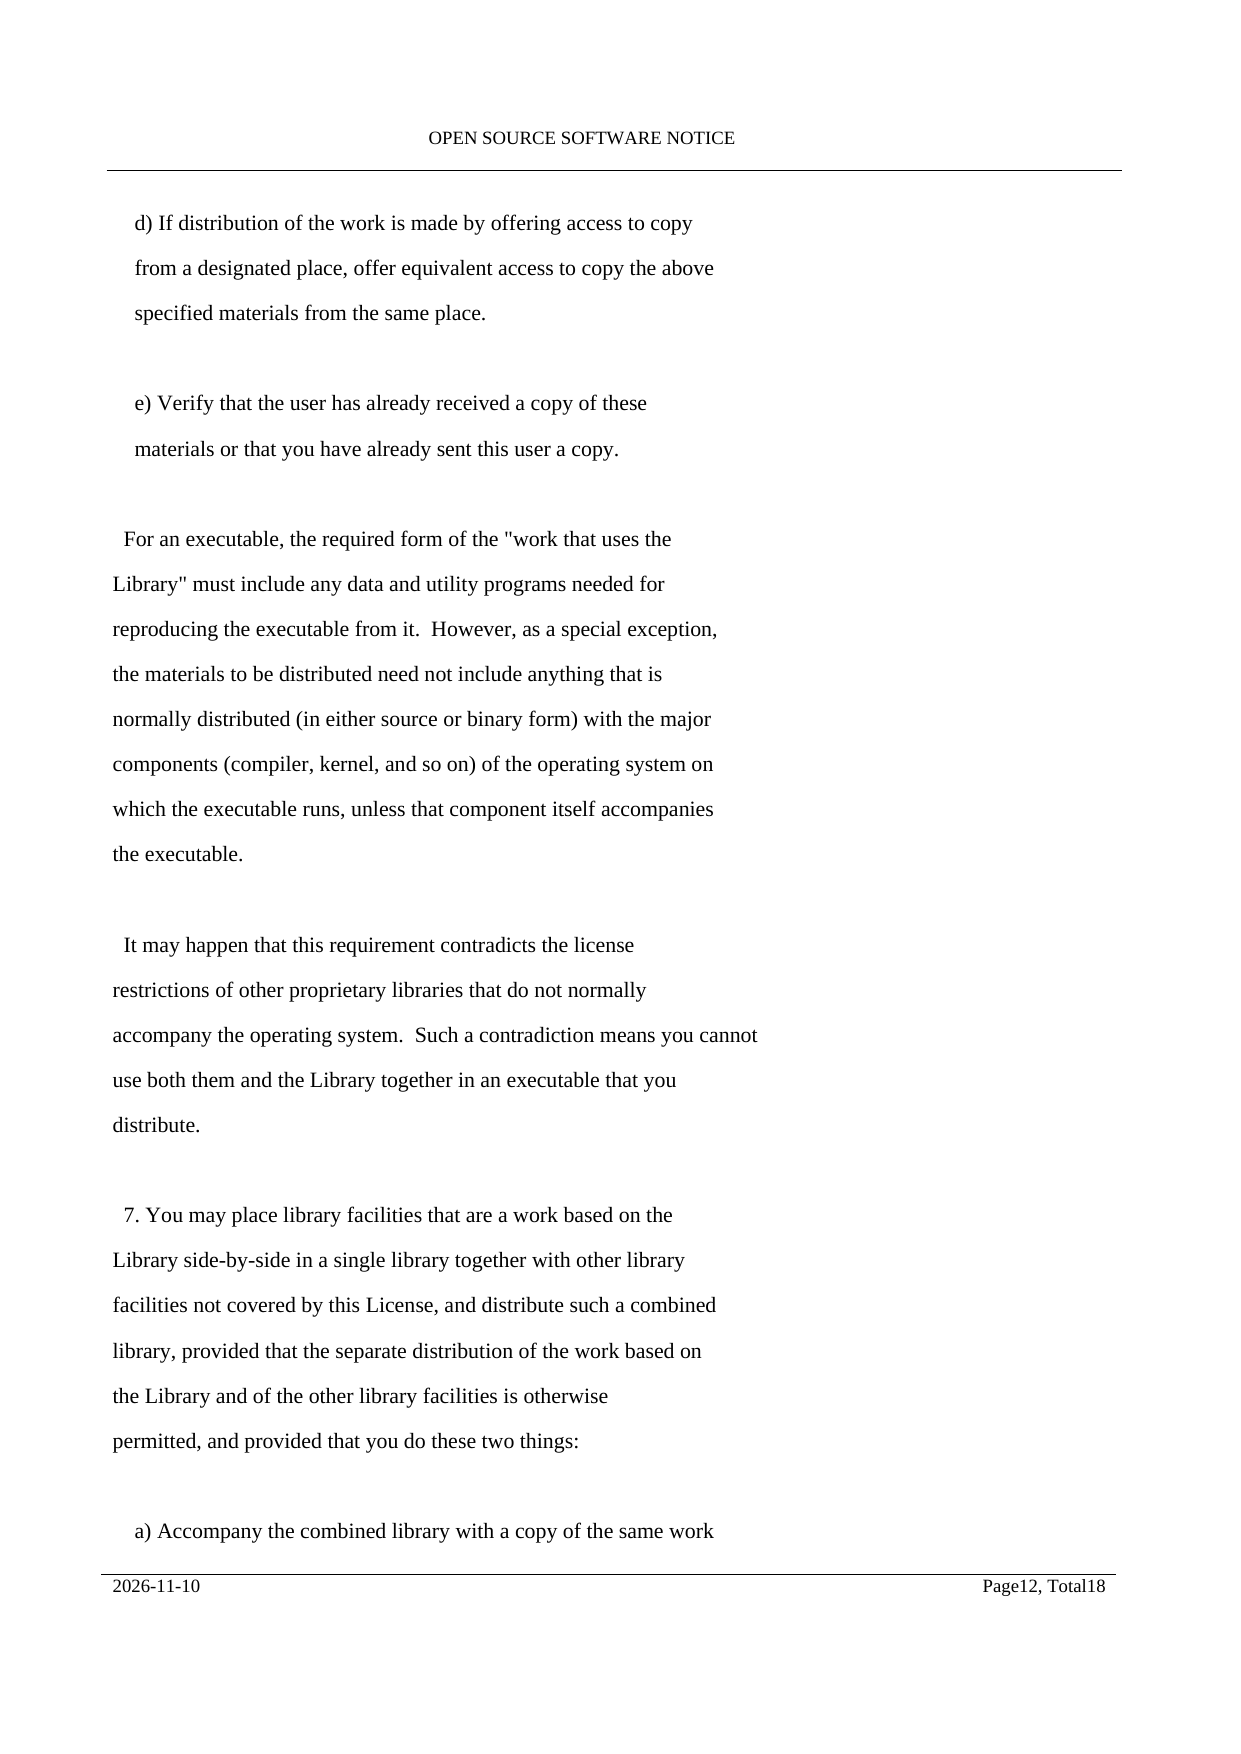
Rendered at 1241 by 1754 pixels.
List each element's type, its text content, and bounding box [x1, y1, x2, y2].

text a) Accompany the combined library with a copy of the same work [112, 1514, 1128, 1547]
text e) Verify that the user has already received a copy of these [112, 387, 1128, 419]
text 7. You may place library facilities that are a work based on the [112, 1199, 1128, 1231]
text use both them and the Library together in an executable that you [112, 1063, 1128, 1096]
text reproducing the executable from it. However, as a special exception, [112, 612, 1128, 645]
text specified materials from the same place. [112, 297, 1128, 329]
text components (compiler, kernel, and so on) of the operating system on [112, 748, 1128, 780]
text the executable. [112, 838, 1128, 870]
text facilities not covered by this License, and distribute such a combined [112, 1289, 1128, 1321]
text distribute. [112, 1108, 1128, 1141]
text d) If distribution of the work is made by offering access to copy [112, 206, 1128, 239]
text accompany the operating system. Such a contradiction means you cannot [112, 1018, 1128, 1051]
text from a designated place, offer equivalent access to copy the above [112, 251, 1128, 284]
text library, provided that the separate distribution of the work based on [112, 1334, 1128, 1366]
text It may happen that this requirement contradicts the license [112, 928, 1128, 961]
text normally distributed (in either source or binary form) with the major [112, 702, 1128, 735]
text the Library and of the other library facilities is otherwise [112, 1379, 1128, 1412]
text materials or that you have already sent this user a copy. [112, 432, 1128, 464]
text For an executable, the required form of the "work that uses the [112, 522, 1128, 554]
text which the executable runs, unless that component itself accompanies [112, 793, 1128, 825]
text restrictions of other proprietary libraries that do not normally [112, 973, 1128, 1006]
text the materials to be distributed need not include anything that is [112, 657, 1128, 690]
text permitted, and provided that you do these two things: [112, 1424, 1128, 1457]
text Library side-by-side in a single library together with other library [112, 1244, 1128, 1276]
text Library" must include any data and utility programs needed for [112, 567, 1128, 600]
